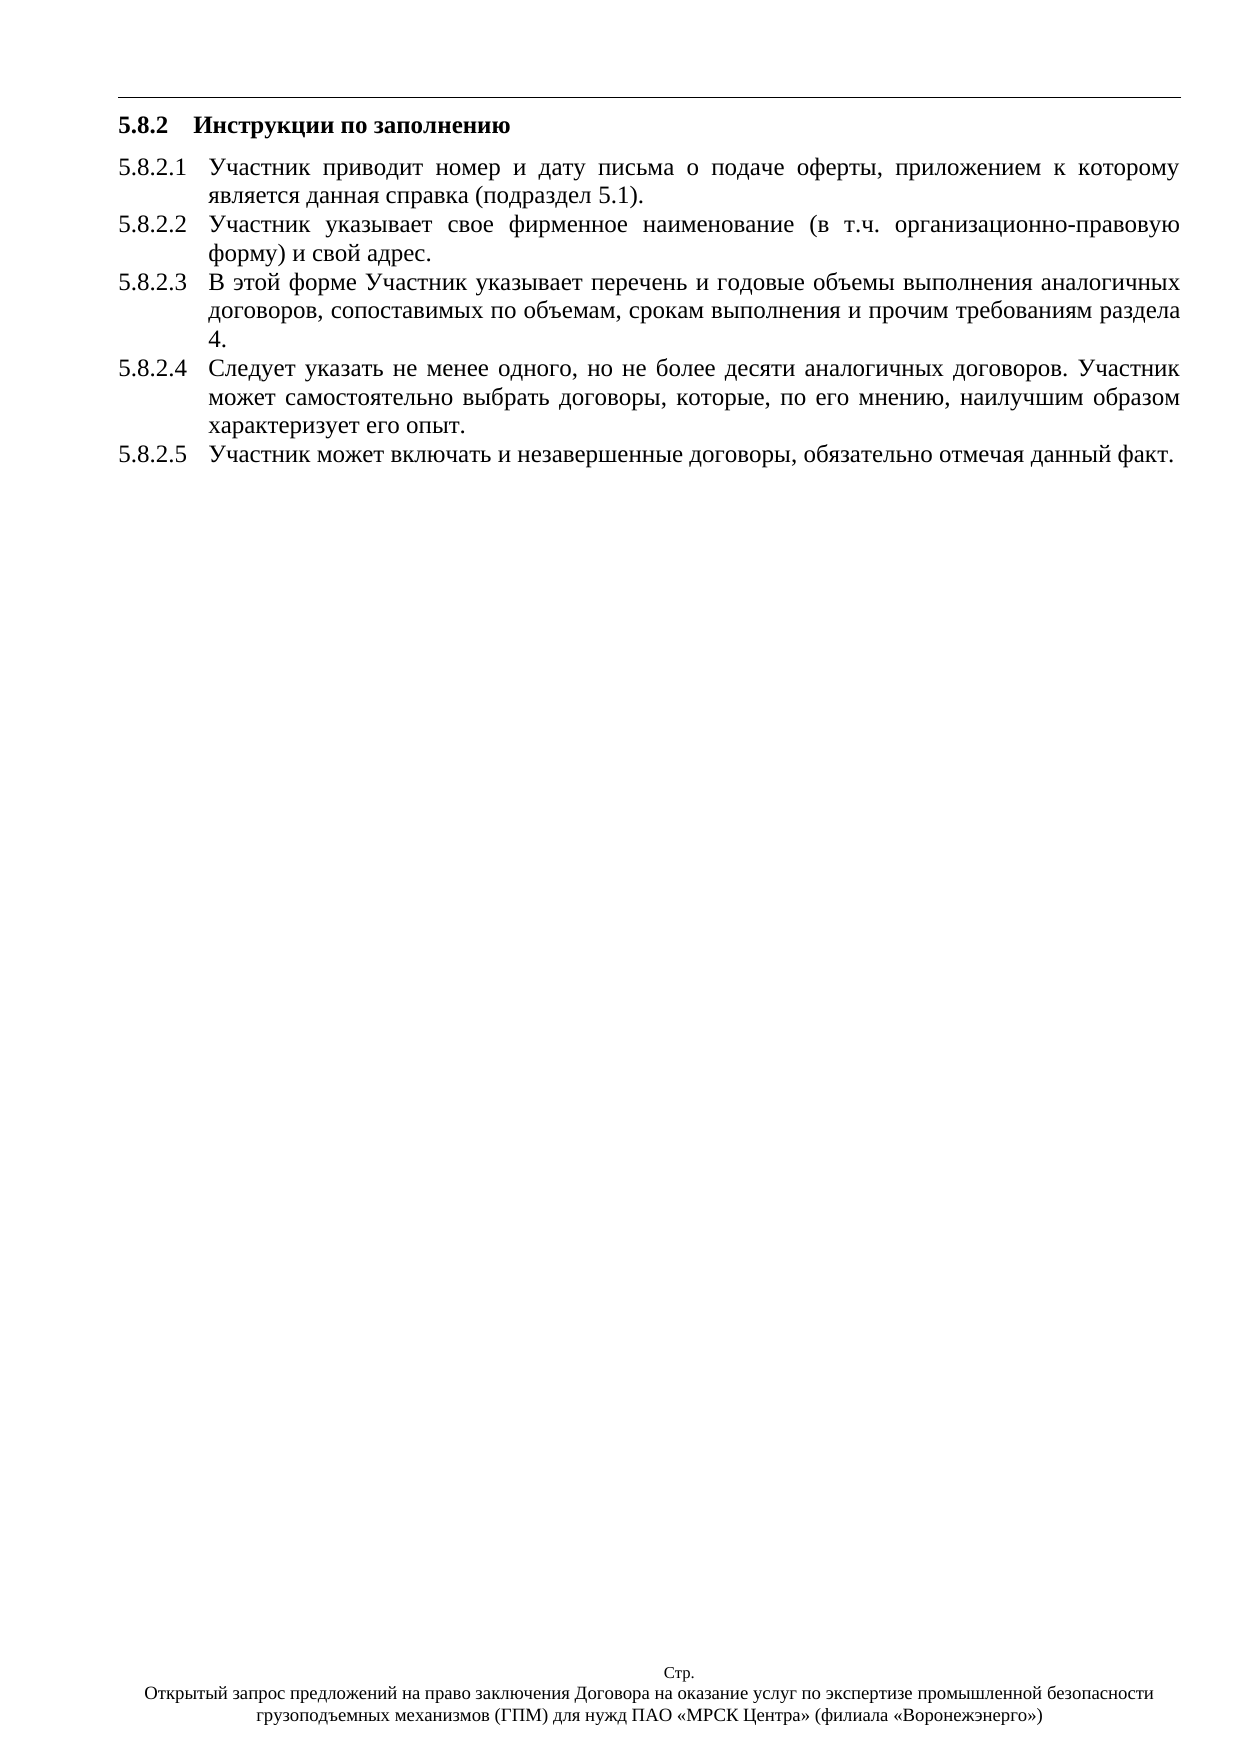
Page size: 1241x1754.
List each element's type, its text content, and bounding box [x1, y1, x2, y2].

list Следует указать не менее одного, но не более десяти аналогичных договоров. Участник может самостоятельно выбрать договоры, которые, по его мнению, наилучшим образом характеризует его опыт. [118, 353, 1181, 439]
list Участник указывает свое фирменное наименование (в т.ч. организационно-правовую форму) и свой адрес. [118, 209, 1181, 267]
subtitle Инструкции по заполнению [118, 111, 1181, 139]
list Участник приводит номер и дату письма о подаче оферты, приложением к которому является данная справка (подраздел 5.1). [118, 152, 1181, 209]
list Участник может включать и незавершенные договоры, обязательно отмечая данный факт. [118, 439, 1181, 468]
list В этой форме Участник указывает перечень и годовые объемы выполнения аналогичных договоров, сопоставимых по объемам, срокам выполнения и прочим требованиям раздела 4. [118, 267, 1181, 353]
